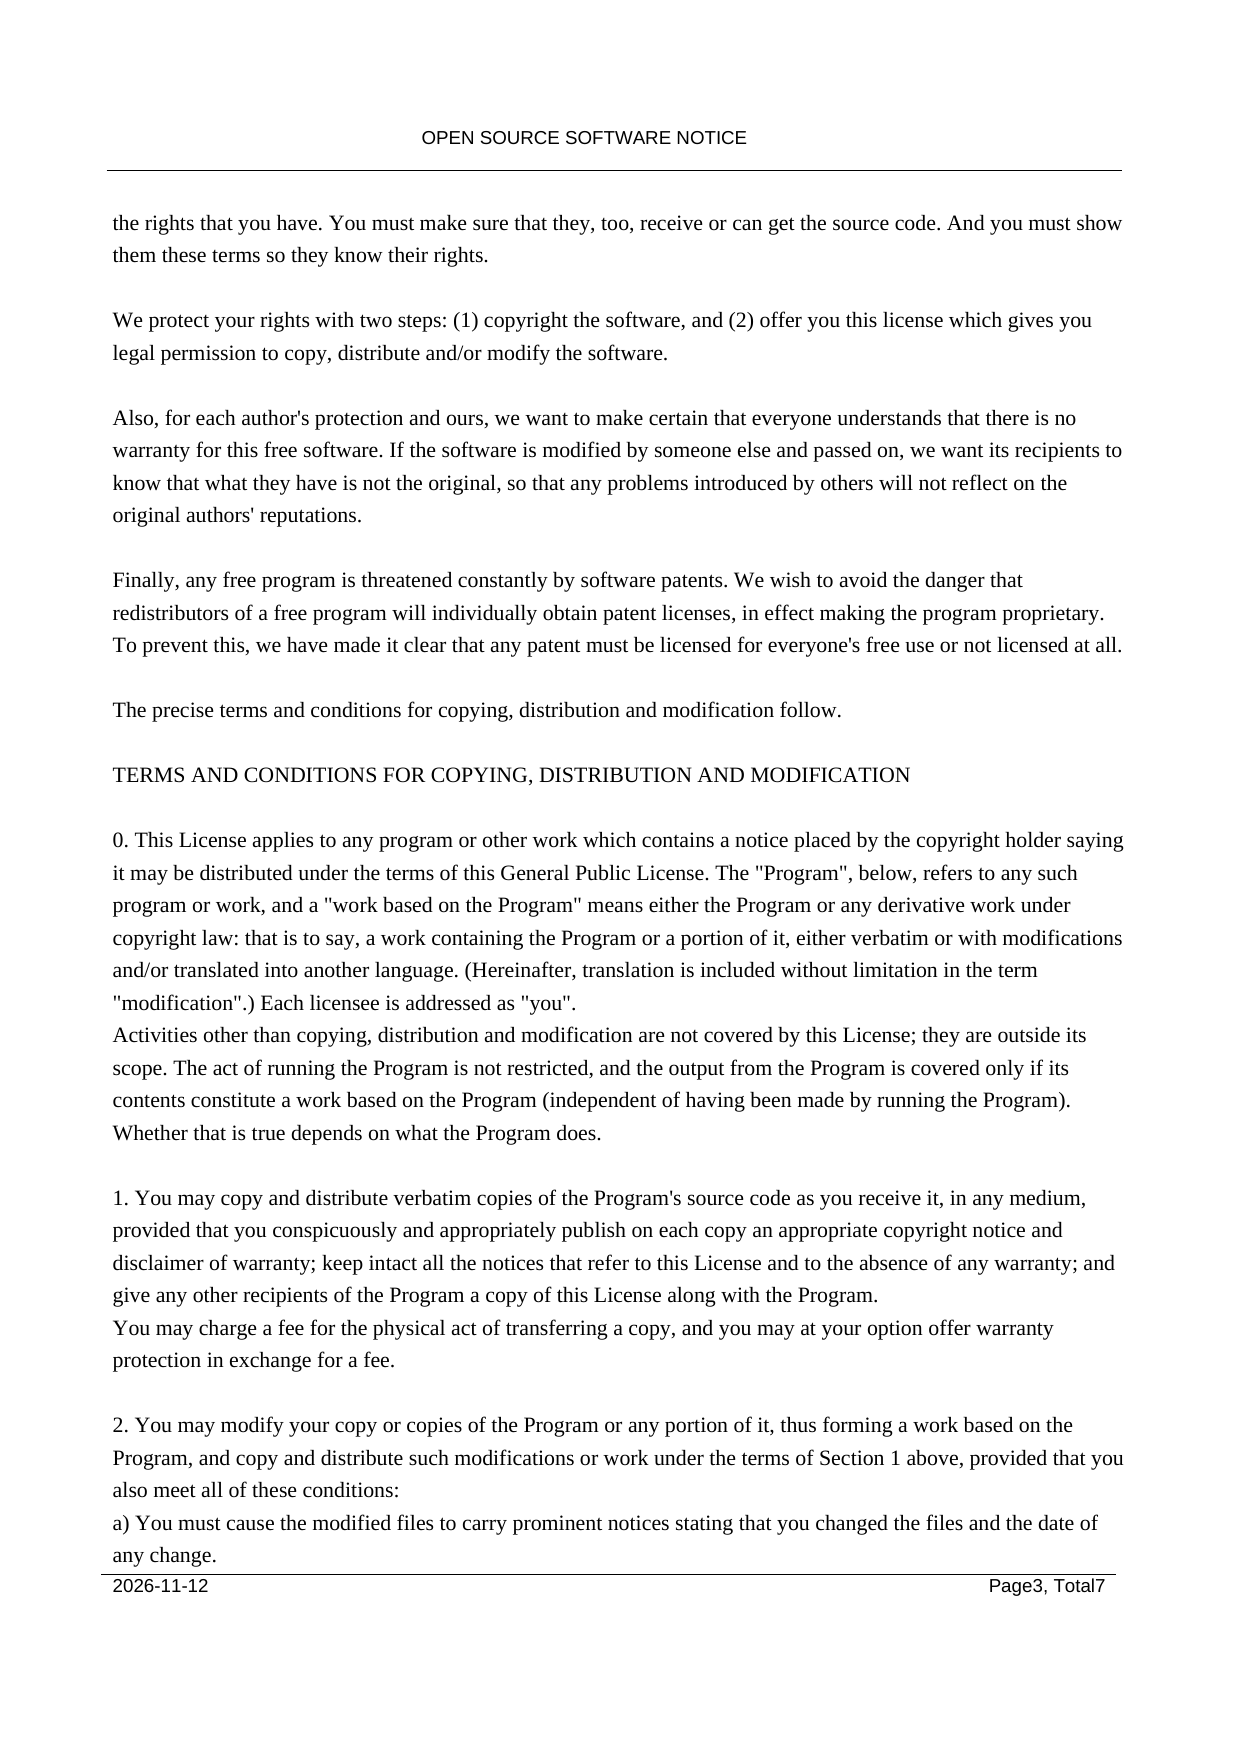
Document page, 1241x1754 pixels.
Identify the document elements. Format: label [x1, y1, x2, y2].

text [112, 206, 1128, 1571]
